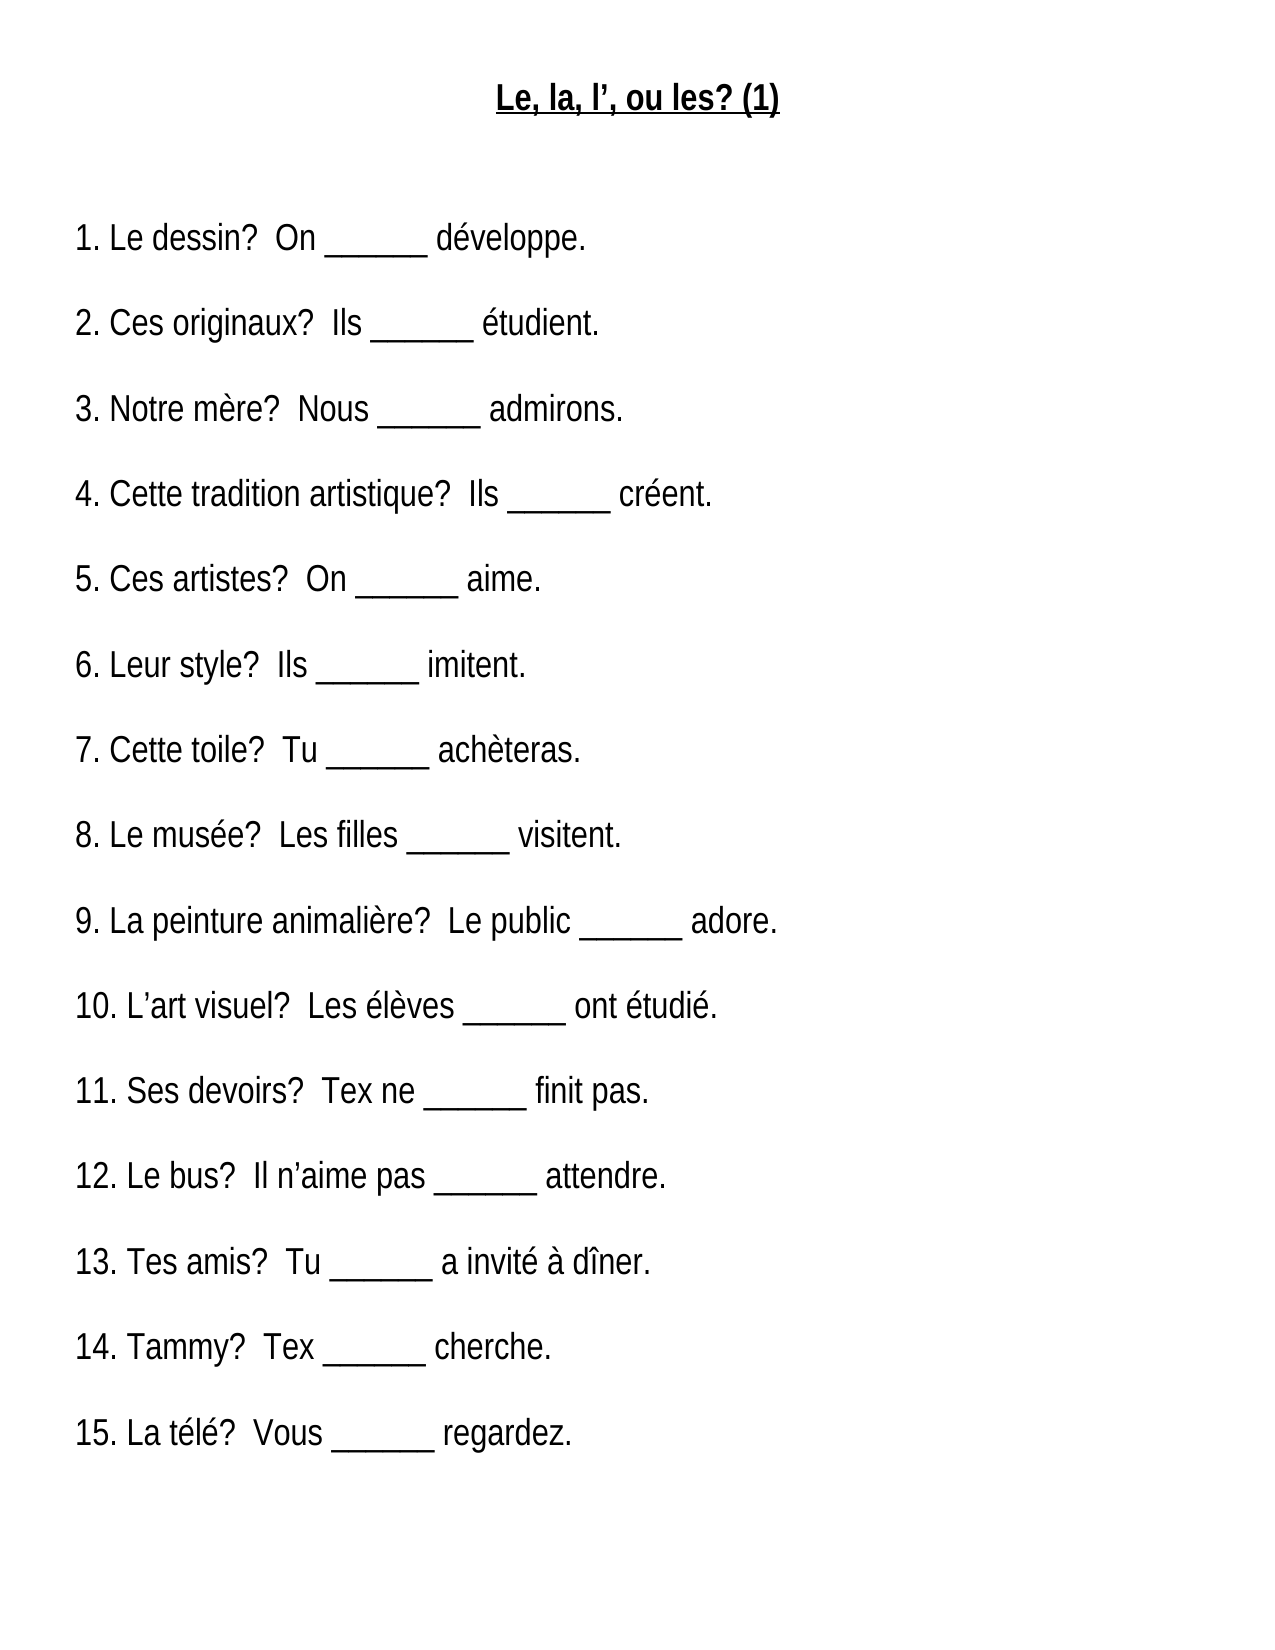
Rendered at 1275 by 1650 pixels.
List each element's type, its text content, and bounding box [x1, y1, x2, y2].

text 4. Cette tradition artistique? Ils ______ créent. [75, 471, 1200, 514]
text 13. Tes amis? Tu ______ a invité à dîner. [75, 1239, 1200, 1282]
text 14. Tammy? Tex ______ cherche. [75, 1324, 1200, 1367]
text 8. Le musée? Les filles ______ visitent. [75, 813, 1200, 856]
text 10. L’art visuel? Les élèves ______ ont étudié. [75, 983, 1200, 1026]
text 7. Cette toile? Tu ______ achèteras. [75, 727, 1200, 770]
text Le, la, l’, ou les? (1) [75, 75, 1200, 118]
text 2. Ces originaux? Ils ______ étudient. [75, 301, 1200, 344]
text 3. Notre mère? Nous ______ admirons. [75, 386, 1200, 429]
text 11. Ses devoirs? Tex ne ______ finit pas. [75, 1068, 1200, 1112]
text 9. La peinture animalière? Le public ______ adore. [75, 898, 1200, 941]
text 5. Ces artistes? On ______ aime. [75, 557, 1200, 600]
text 12. Le bus? Il n’aime pas ______ attendre. [75, 1154, 1200, 1197]
text 15. La télé? Vous ______ regardez. [75, 1410, 1200, 1453]
text 6. Leur style? Ils ______ imitent. [75, 642, 1200, 685]
text 1. Le dessin? On ______ développe. [75, 215, 1200, 258]
